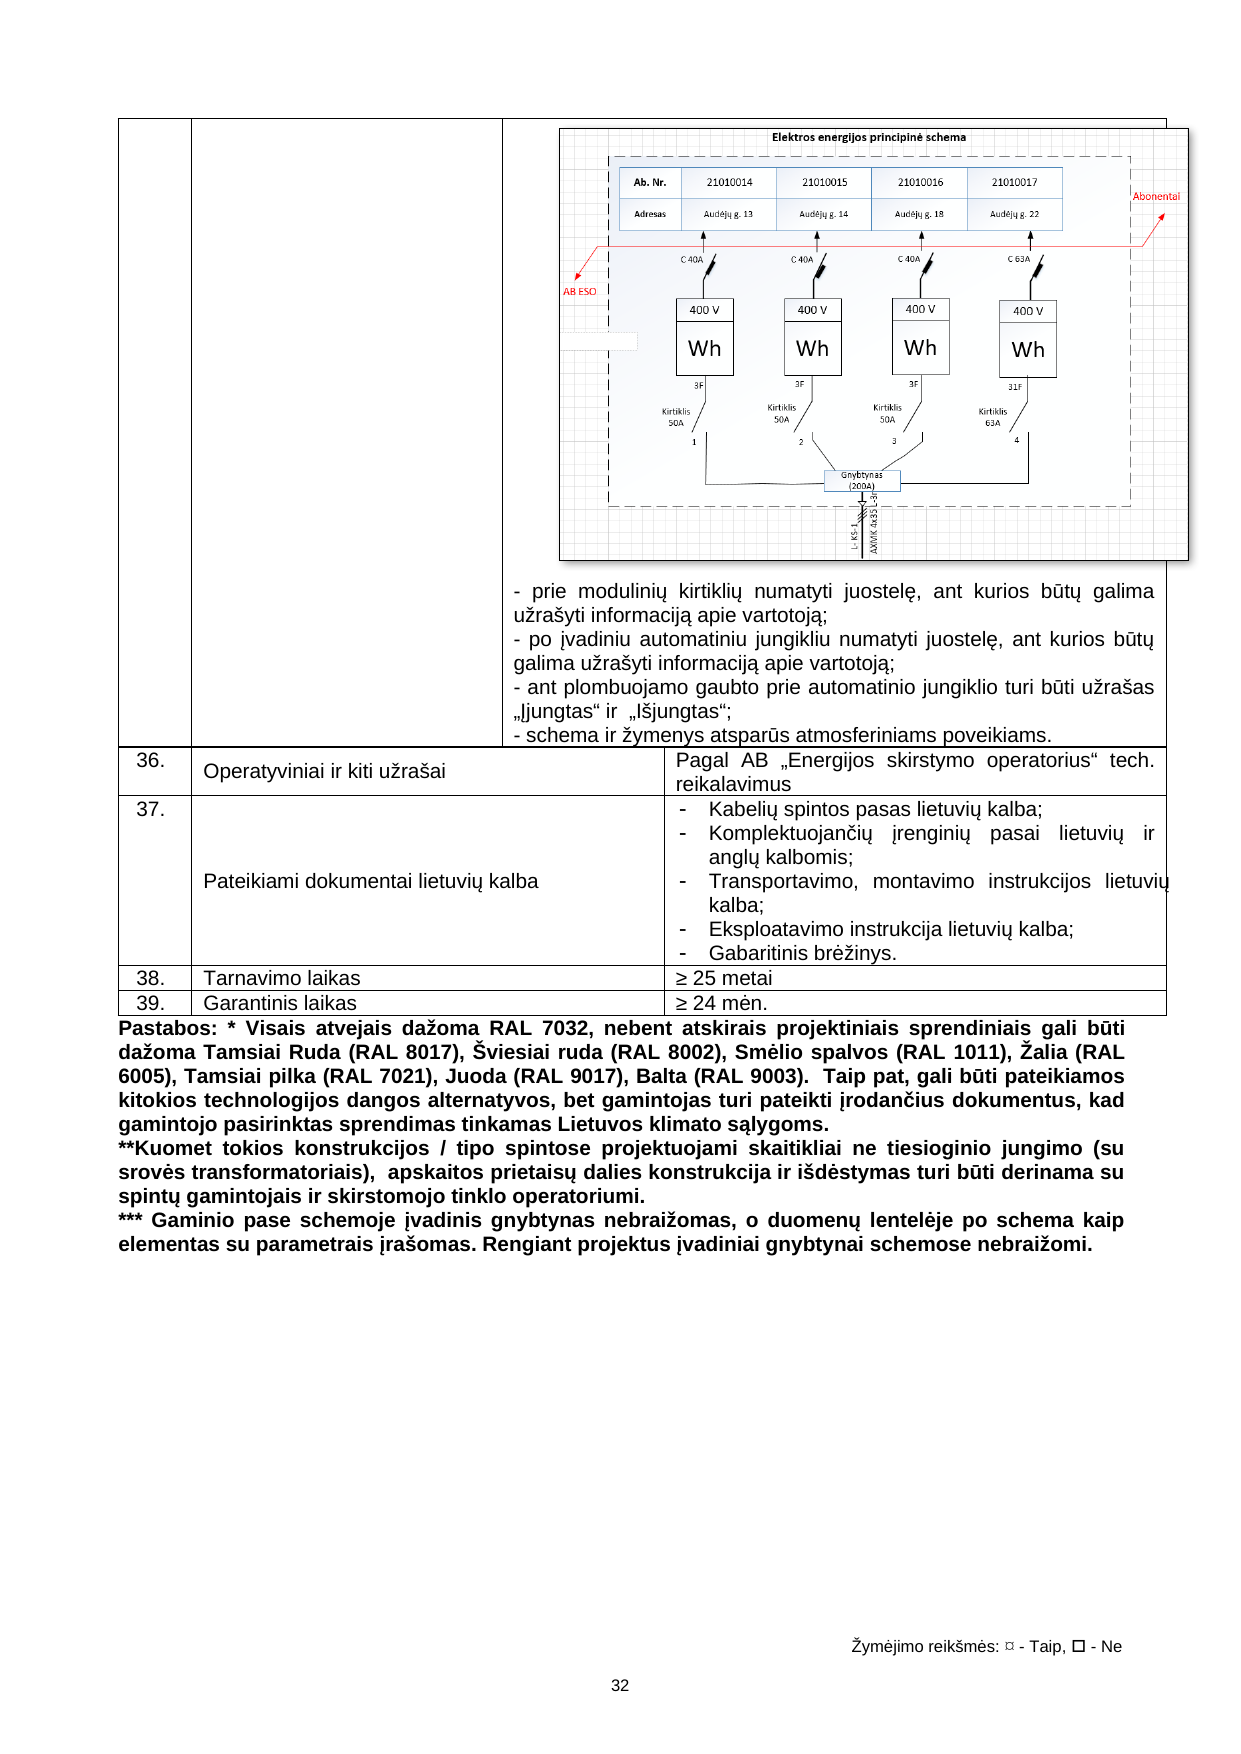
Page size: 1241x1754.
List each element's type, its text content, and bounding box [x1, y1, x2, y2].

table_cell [503, 119, 1166, 746]
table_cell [192, 119, 502, 746]
table_cell [119, 991, 191, 1015]
table_cell [119, 796, 191, 965]
text Pastabos: * Visais atvejais dažoma RAL 7032, nebent atskirais projektiniais sprendiniais gali būti dažoma Tamsiai Ruda (RAL 8017), Šviesiai ruda (RAL 8002), Smėlio spalvos (RAL 1011), Žalia (RAL 6005), Tamsiai pilka (RAL 7021), Juoda (RAL 9017), Balta (RAL 9003). Taip pat, gali būti pateikiamos kitokios technologijos dangos alternatyvos, bet gamintojas turi pateikti įrodančius dokumentus, kad gamintojo pasirinktas sprendimas tinkamas Lietuvos klimato sąlygoms. [118, 1016, 1126, 1136]
table_cell Kabelių spintos pasas lietuvių kalba; Komplektuojančių įrenginių pasai lietuvių ir anglų kalbomis; Transportavimo, montavimo instrukcijos lietuvių kalba; Eksploatavimo instrukcija lietuvių kalba; Gabaritinis brėžinys. [665, 796, 1166, 965]
table_cell Tarnavimo laikas [192, 966, 664, 990]
table_cell [119, 748, 191, 795]
table_cell ≥ 24 mėn. [665, 991, 1166, 1015]
table_cell Pateikiami dokumentai lietuvių kalba [192, 796, 664, 965]
table_cell Pagal AB „Energijos skirstymo operatorius“ tech. reikalavimus [665, 748, 1166, 795]
table_cell ≥ 25 metai [665, 966, 1166, 990]
table_cell Operatyviniai ir kiti užrašai [192, 748, 664, 795]
table_cell [119, 966, 191, 990]
picture [560, 129, 1188, 560]
text **Kuomet tokios konstrukcijos / tipo spintose projektuojami skaitikliai ne tiesioginio jungimo (su srovės transformatoriais), apskaitos prietaisų dalies konstrukcija ir išdėstymas turi būti derinama su spintų gamintojais ir skirstomojo tinklo operatoriumi. [118, 1136, 1126, 1207]
text *** Gaminio pase schemoje įvadinis gnybtynas nebraižomas, o duomenų lentelėje po schema kaip elementas su parametrais įrašomas. Rengiant projektus įvadiniai gnybtynai schemose nebraižomi. [118, 1207, 1126, 1255]
table_cell Garantinis laikas [192, 991, 664, 1015]
table_cell [119, 119, 191, 746]
